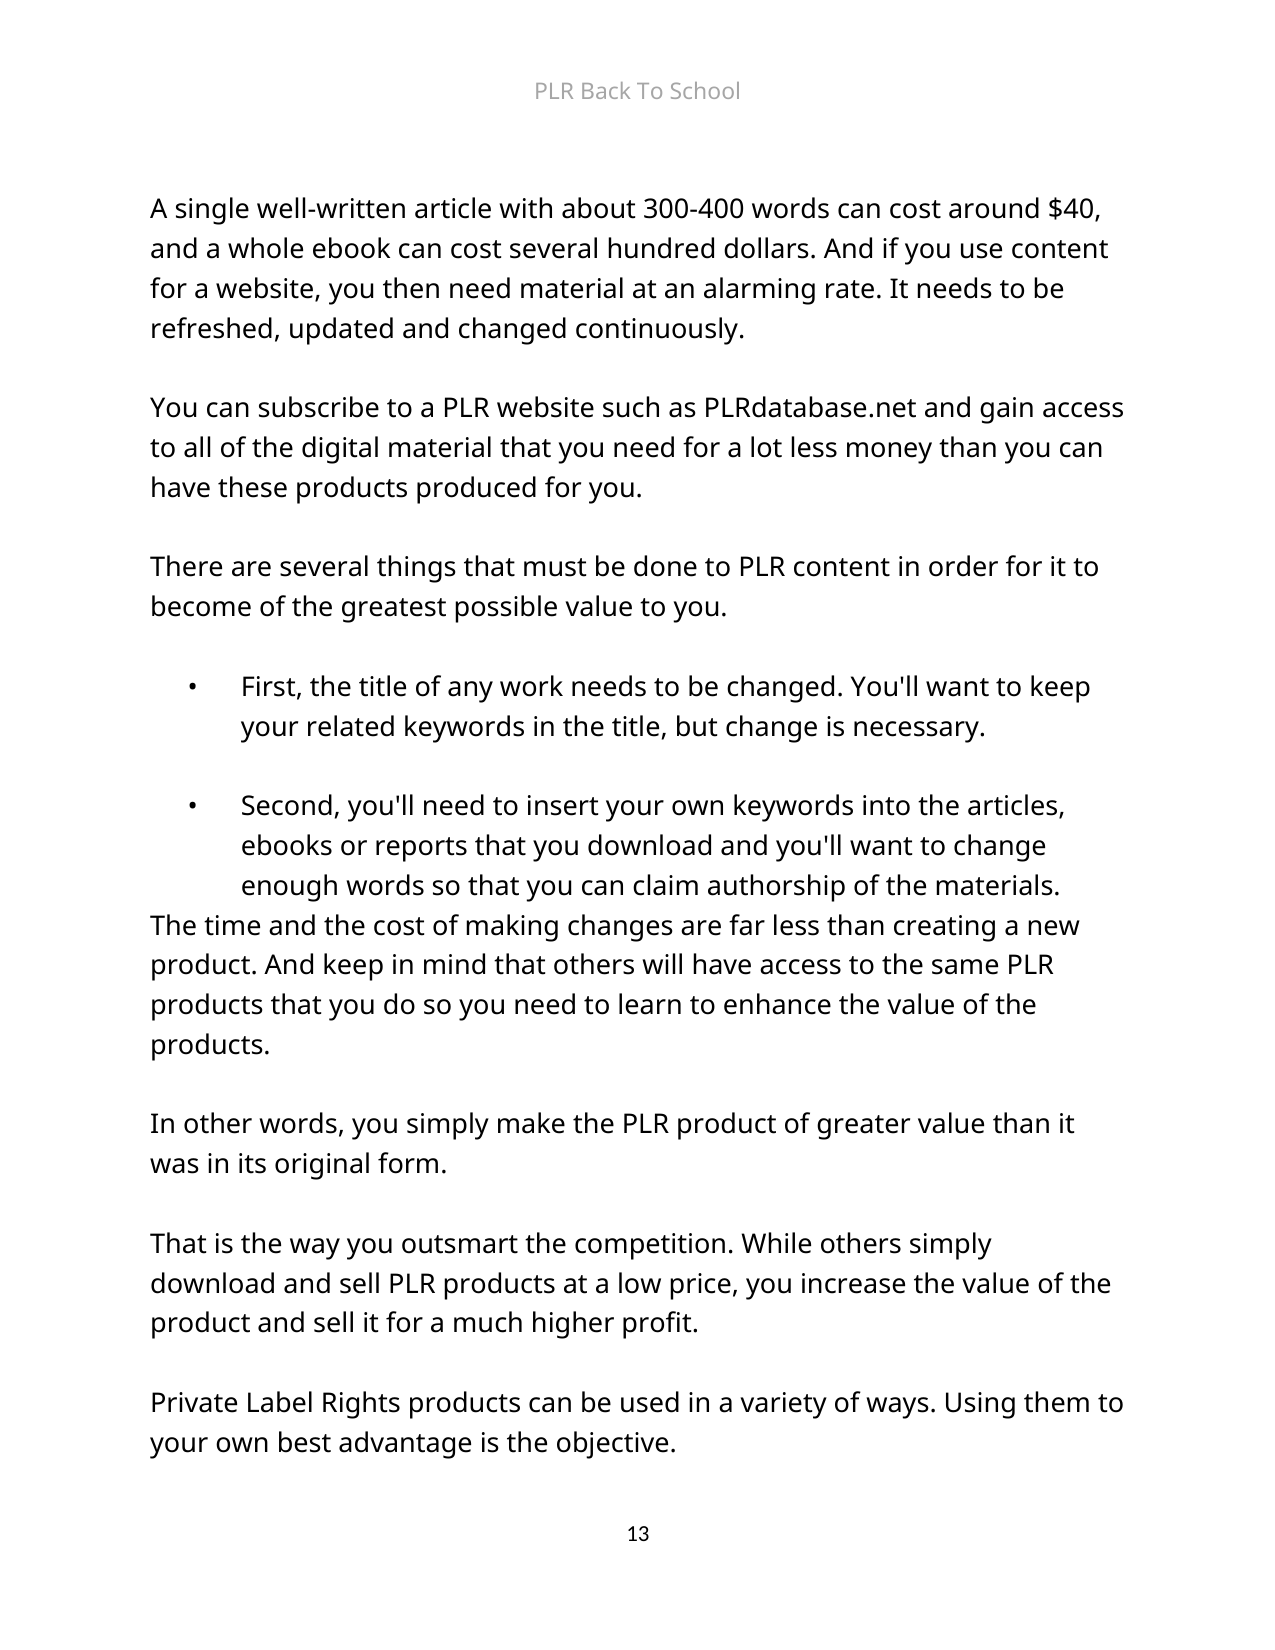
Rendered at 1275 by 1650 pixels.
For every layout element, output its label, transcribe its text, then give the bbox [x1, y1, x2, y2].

list First, the title of any work needs to be changed. You'll want to keep your related keywords in the title, but change is necessary. [187, 667, 1125, 744]
text The time and the cost of making changes are far less than creating a new product. And keep in mind that others will have access to the same PLR products that you do so you need to learn to enhance the value of the products. [150, 906, 1125, 1062]
text You can subscribe to a PLR website such as PLRdatabase.net and gain access to all of the digital material that you need for a lot less money than you can have these products produced for you. [150, 389, 1125, 505]
text Private Label Rights products can be used in a variety of ways. Using them to your own best advantage is the objective. [150, 1383, 1125, 1460]
text There are several things that must be done to PLR content in order for it to become of the greatest possible value to you. [150, 548, 1125, 624]
text In other words, you simply make the PLR product of greater value than it was in its original form. [150, 1105, 1125, 1182]
text A single well-written article with about 300-400 words can cost around $40, and a whole ebook can cost several hundred dollars. And if you use content for a website, you then need material at an alarming rate. It needs to be refreshed, updated and changed continuously. [150, 190, 1125, 346]
list Second, you'll need to insert your own keywords into the articles, ebooks or reports that you download and you'll want to change enough words so that you can claim authorship of the materials. [187, 787, 1125, 903]
text That is the way you outsmart the competition. While others simply download and sell PLR products at a low price, you increase the value of the product and sell it for a much higher profit. [150, 1224, 1125, 1341]
